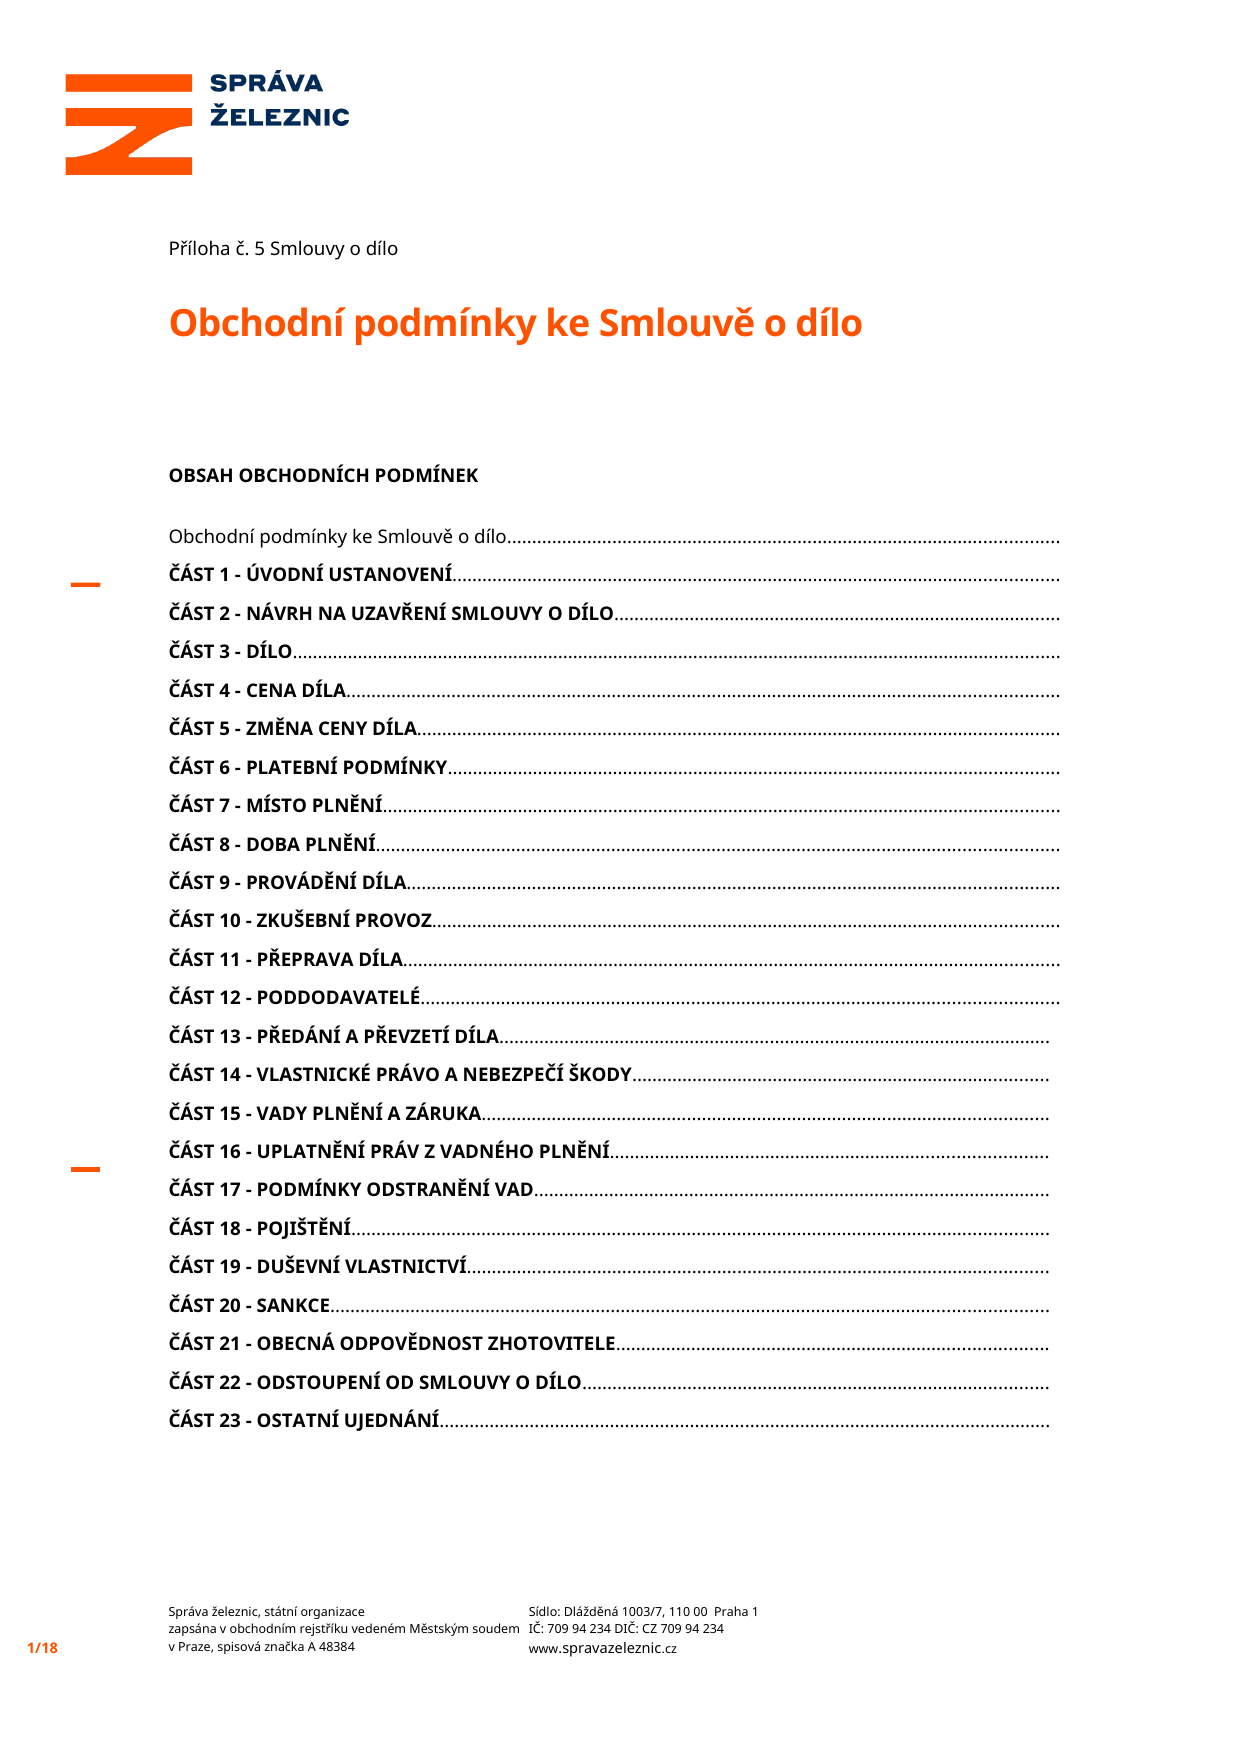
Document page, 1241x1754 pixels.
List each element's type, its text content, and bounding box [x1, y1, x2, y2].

text ČÁST 17 - PODMÍNKY ODSTRANĚNÍ VAD 13 [168, 1177, 983, 1202]
text ČÁST 23 - OSTATNÍ UJEDNÁNÍ 17 [168, 1407, 983, 1433]
text ČÁST 1 - ÚVODNÍ USTANOVENÍ 2 [168, 562, 983, 587]
text ČÁST 6 - PLATEBNÍ PODMÍNKY 5 [168, 754, 983, 779]
picture [65, 70, 349, 175]
text ČÁST 10 - ZKUŠEBNÍ PROVOZ 8 [168, 908, 983, 933]
text ČÁST 13 - PŘEDÁNÍ A PŘEVZETÍ DÍLA 10 [168, 1023, 983, 1048]
text ČÁST 21 - OBECNÁ ODPOVĚDNOST ZHOTOVITELE 15 [168, 1331, 983, 1356]
text OBSAH OBCHODNÍCH PODMÍNEK [168, 462, 1072, 487]
text ČÁST 16 - UPLATNĚNÍ PRÁV Z VADNÉHO PLNĚNÍ 12 [168, 1138, 983, 1164]
text ČÁST 8 - DOBA PLNĚNÍ 6 [168, 831, 983, 856]
text ČÁST 11 - PŘEPRAVA DÍLA 9 [168, 946, 983, 972]
text ČÁST 7 - MÍSTO PLNĚNÍ 6 [168, 792, 983, 818]
text ČÁST 9 - PROVÁDĚNÍ DÍLA 6 [168, 869, 983, 895]
text ČÁST 15 - VADY PLNĚNÍ A ZÁRUKA 11 [168, 1100, 983, 1125]
text ČÁST 14 - VLASTNICKÉ PRÁVO A NEBEZPEČÍ ŠKODY 11 [168, 1061, 983, 1087]
text ČÁST 22 - ODSTOUPENÍ OD SMLOUVY O DÍLO 15 [168, 1369, 983, 1394]
text ČÁST 3 - DÍLO 3 [168, 639, 983, 664]
text ČÁST 4 - CENA DÍLA 4 [168, 677, 983, 703]
text ČÁST 5 - ZMĚNA CENY DÍLA 4 [168, 716, 983, 741]
text Příloha č. 5 Smlouvy o dílo [168, 235, 1072, 261]
subtitle Obchodní podmínky ke Smlouvě o dílo [168, 297, 1072, 348]
text ČÁST 2 - NÁVRH NA UZAVŘENÍ SMLOUVY O DÍLO 3 [168, 600, 983, 626]
text ČÁST 12 - PODDODAVATELÉ 9 [168, 984, 983, 1010]
text ČÁST 20 - SANKCE 14 [168, 1292, 983, 1318]
text ČÁST 19 - DUŠEVNÍ VLASTNICTVÍ 14 [168, 1254, 983, 1279]
text Obchodní podmínky ke Smlouvě o dílo 1 [168, 523, 983, 549]
text ČÁST 18 - POJIŠTĚNÍ 13 [168, 1215, 983, 1241]
